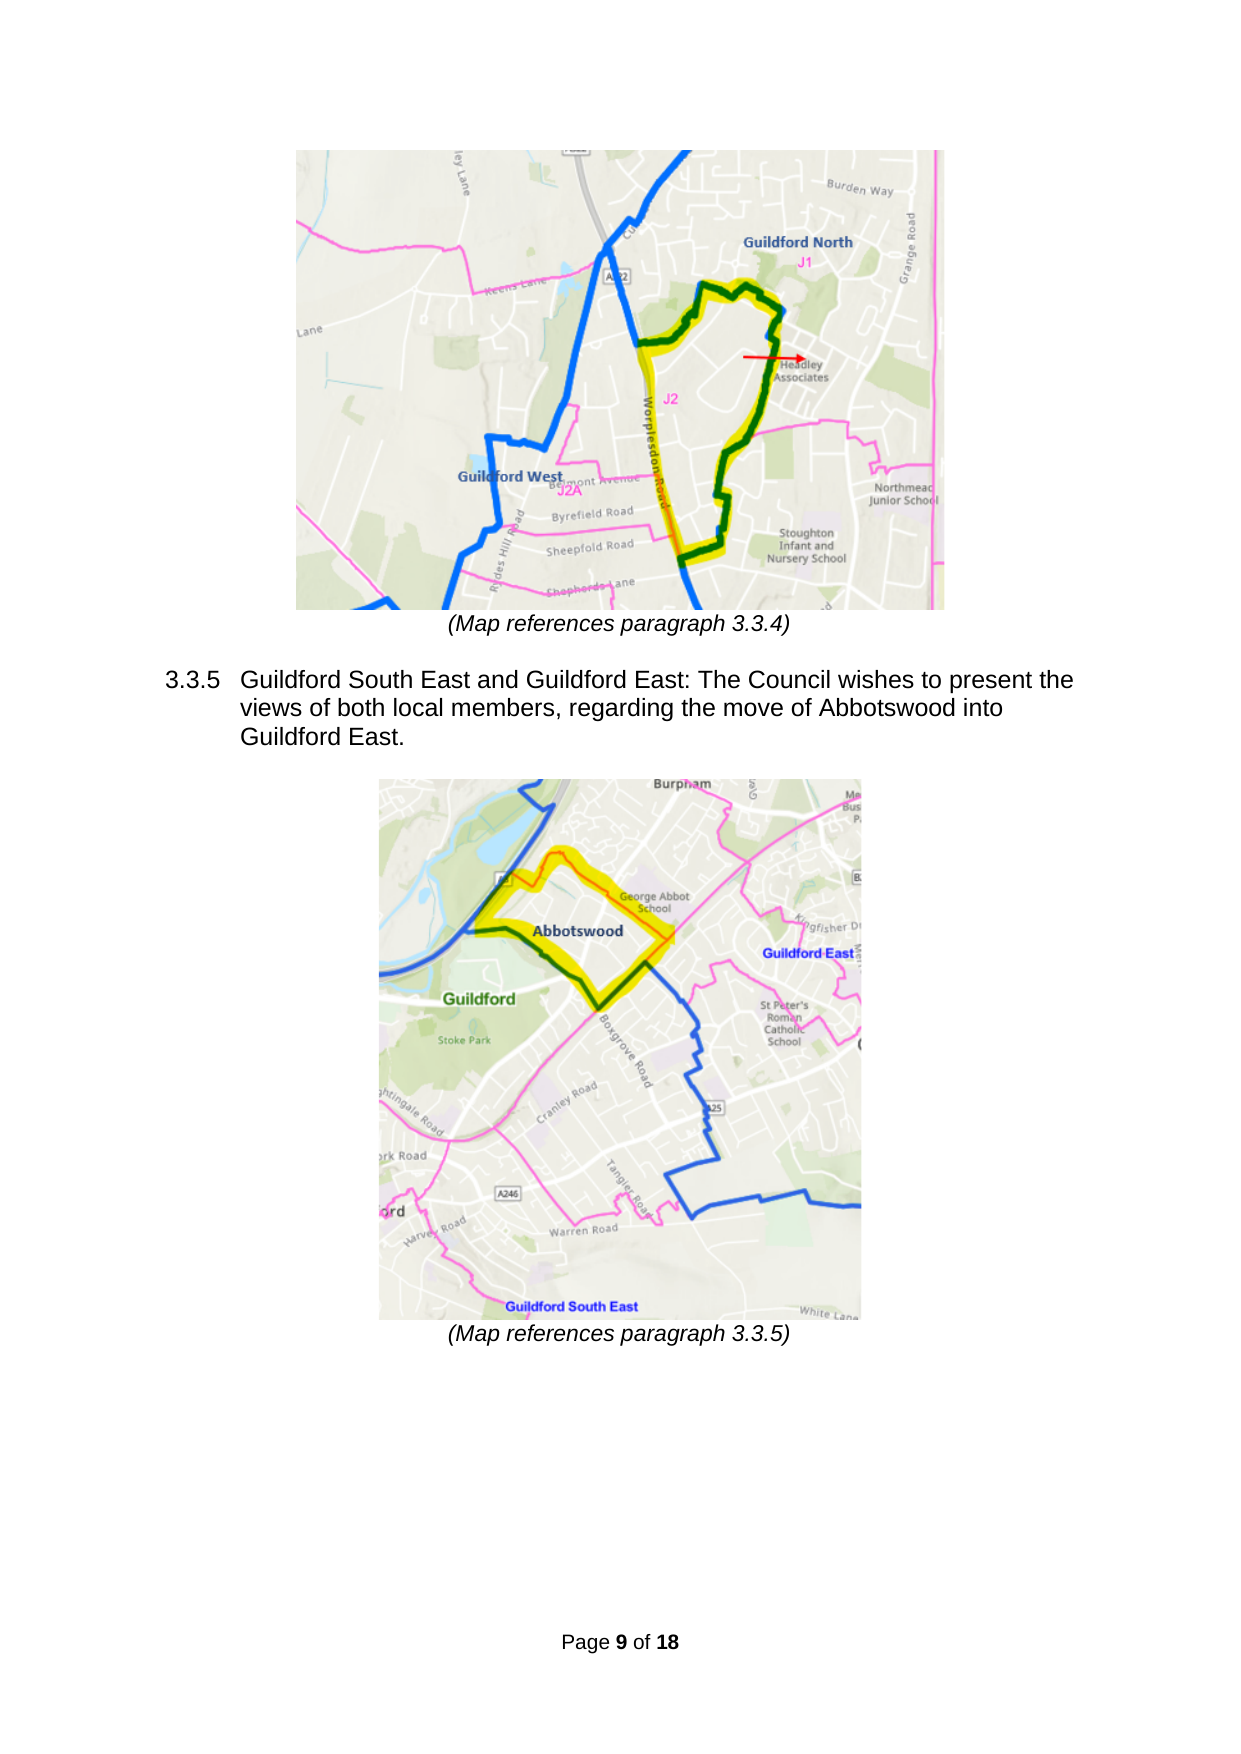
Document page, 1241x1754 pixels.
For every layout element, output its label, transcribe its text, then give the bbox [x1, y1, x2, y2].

picture [296, 150, 945, 610]
subtitle Guildford South East and Guildford East: The Council wishes to present the views of both local members, regarding the move of Abbotswood into Guildford East. [165, 665, 1090, 751]
text (Map references paragraph 3.3.5) [150, 1320, 1090, 1346]
text (Map references paragraph 3.3.4) [150, 609, 1090, 636]
picture [378, 779, 862, 1320]
